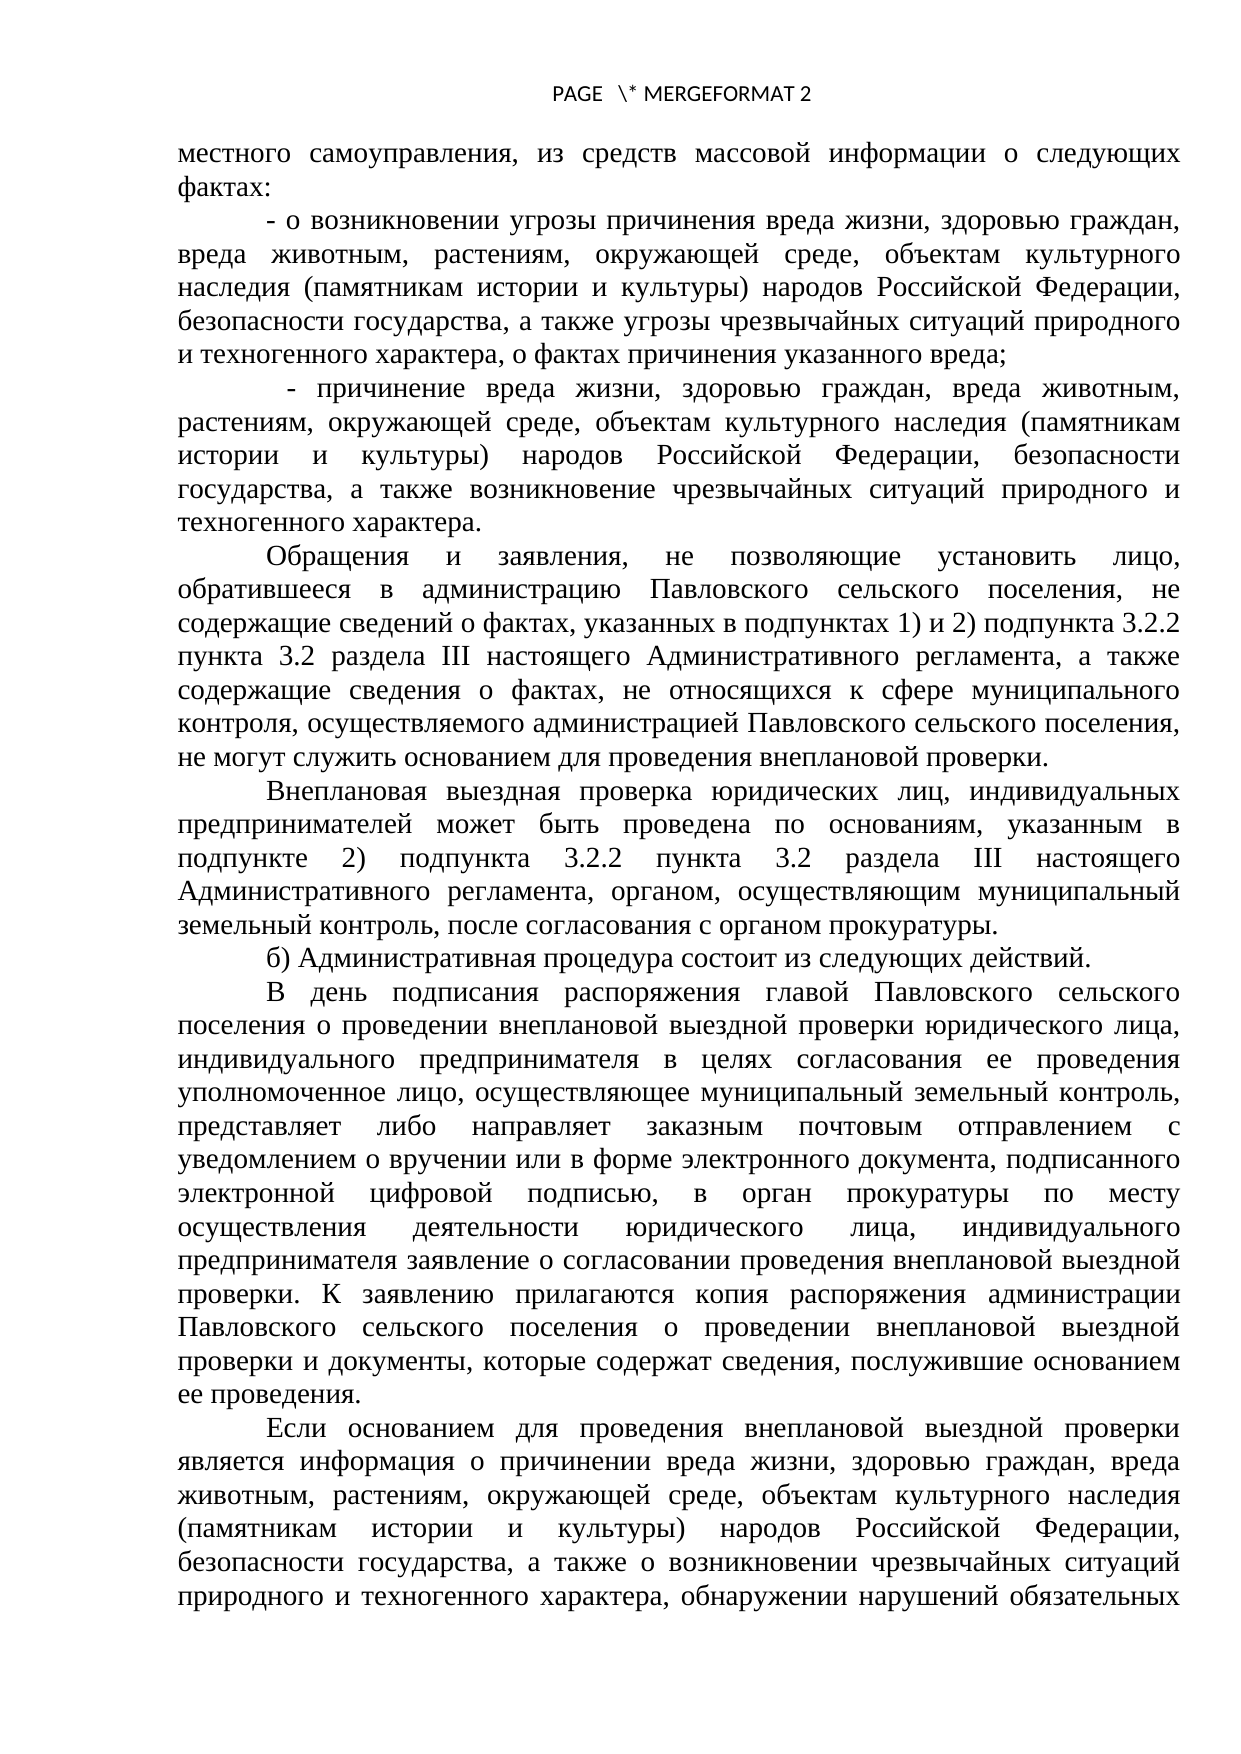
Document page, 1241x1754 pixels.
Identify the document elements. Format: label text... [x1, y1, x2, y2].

text Обращения и заявления, не позволяющие установить лицо, обратившееся в администрацию Павловского сельского поселения, не содержащие сведений о фактах, указанных в подпунктах 1) и 2) подпункта 3.2.2 пункта 3.2 раздела III настоящего Административного регламента, а также содержащие сведения о фактах, не относящихся к сфере муниципального контроля, осуществляемого администрацией Павловского сельского поселения, не могут служить основанием для проведения внеплановой проверки. [177, 538, 1181, 773]
text - причинение вреда жизни, здоровью граждан, вреда животным, растениям, окружающей среде, объектам культурного наследия (памятникам истории и культуры) народов Российской Федерации, безопасности государства, а также возникновение чрезвычайных ситуаций природного и техногенного характера. [177, 370, 1181, 538]
text Внеплановая выездная проверка юридических лиц, индивидуальных предпринимателей может быть проведена по основаниям, указанным в подпункте 2) подпункта 3.2.2 пункта 3.2 раздела III настоящего Административного регламента, органом, осуществляющим муниципальный земельный контроль, после согласования с органом прокуратуры. [177, 773, 1181, 940]
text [177, 1410, 1181, 1611]
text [177, 135, 1181, 202]
text - о возникновении угрозы причинения вреда жизни, здоровью граждан, вреда животным, растениям, окружающей среде, объектам культурного наследия (памятникам истории и культуры) народов Российской Федерации, безопасности государства, а также угрозы чрезвычайных ситуаций природного и техногенного характера, о фактах причинения указанного вреда; [177, 202, 1181, 370]
text В день подписания распоряжения главой Павловского сельского поселения о проведении внеплановой выездной проверки юридического лица, индивидуального предпринимателя в целях согласования ее проведения уполномоченное лицо, осуществляющее муниципальный земельный контроль, представляет либо направляет заказным почтовым отправлением с уведомлением о вручении или в форме электронного документа, подписанного электронной цифровой подписью, в орган прокуратуры по месту осуществления деятельности юридического лица, индивидуального предпринимателя заявление о согласовании проведения внеплановой выездной проверки. К заявлению прилагаются копия распоряжения администрации Павловского сельского поселения о проведении внеплановой выездной проверки и документы, которые содержат сведения, послужившие основанием ее проведения. [177, 974, 1181, 1410]
text б) Административная процедура состоит из следующих действий. [177, 940, 1181, 974]
